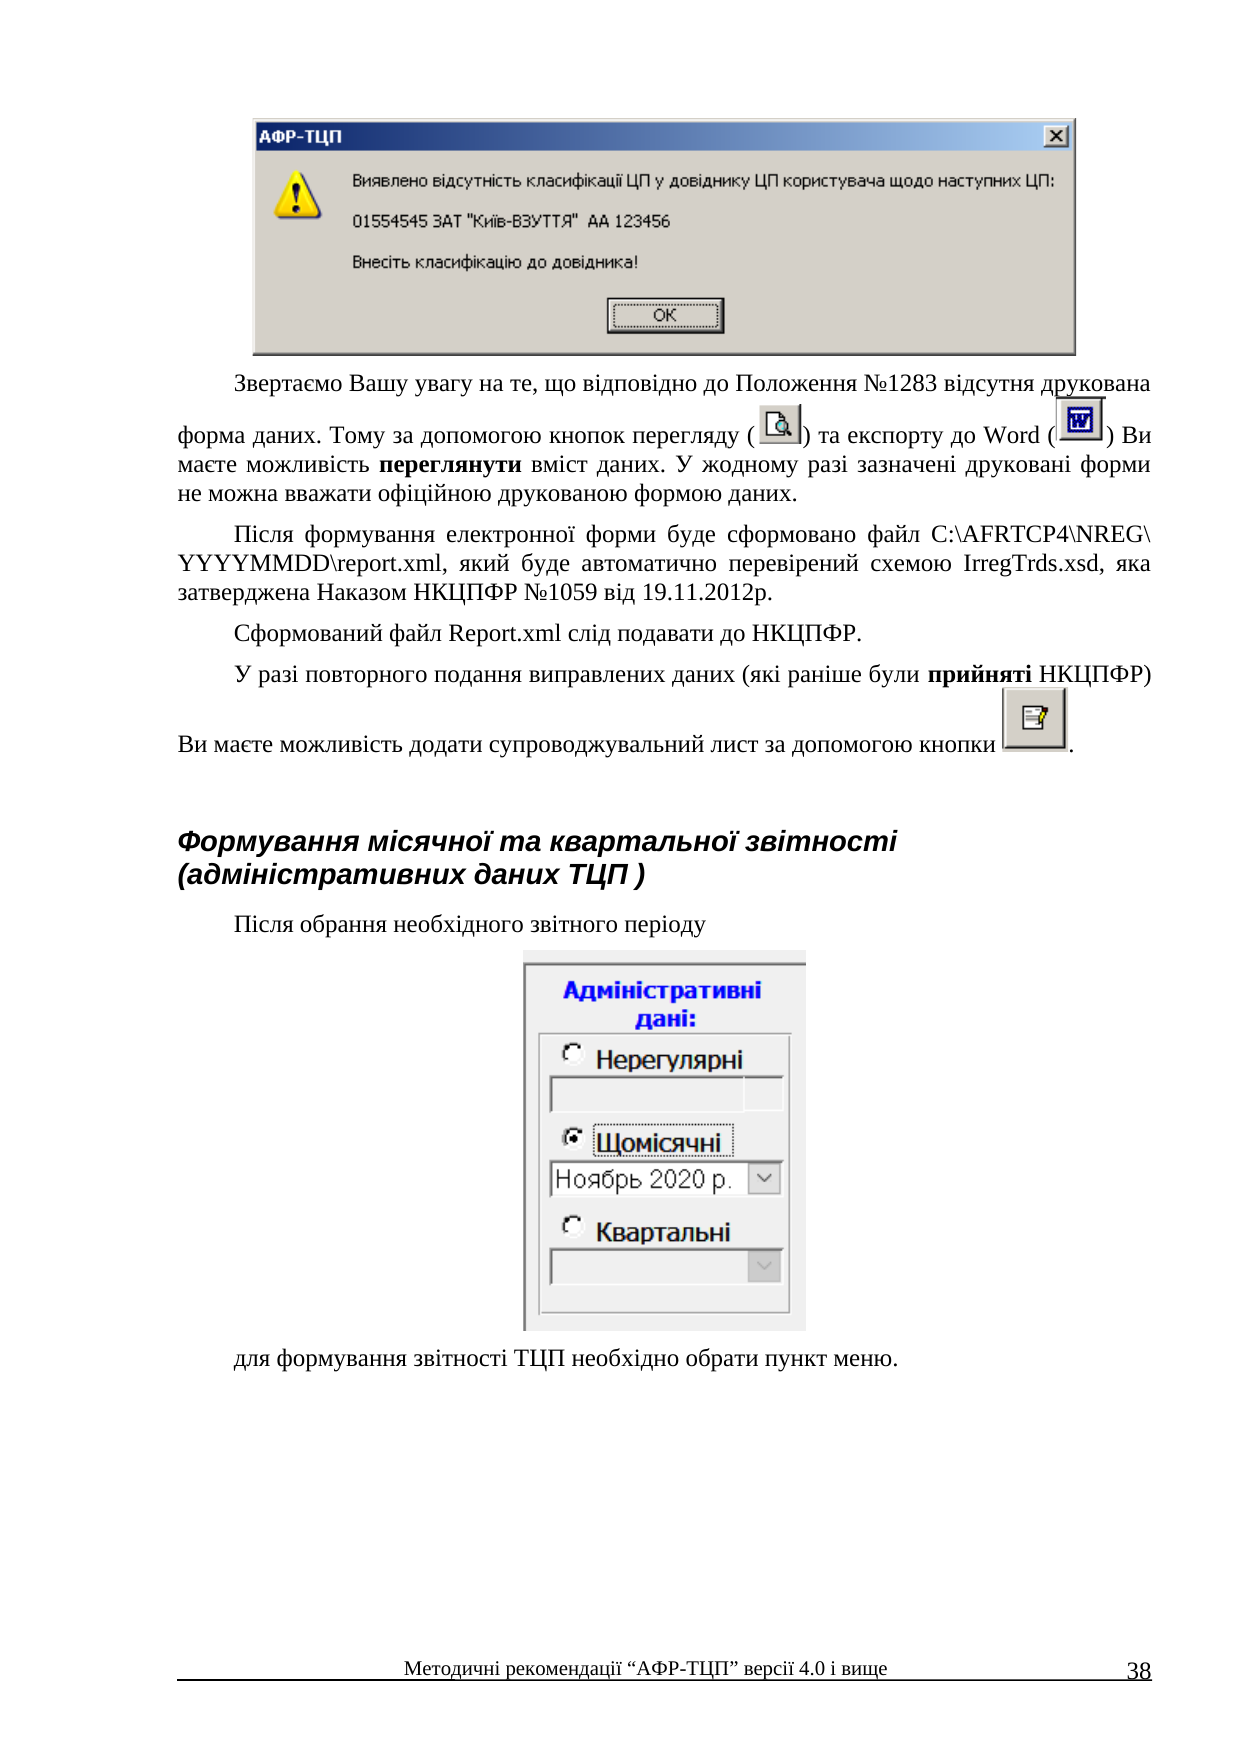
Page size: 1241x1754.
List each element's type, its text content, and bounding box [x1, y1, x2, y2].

picture [755, 404, 803, 444]
text Звертаємо Вашу увагу на те, що відповідно до Положення №1283 відсутня друкована форма даних. Тому за допомогою кнопок перегляду () та експорту до Word () Ви маєте можливість переглянути вміст даних. У жодному разі зазначені друковані форми не можна вважати офіційною друкованою формою даних. [177, 368, 1152, 507]
text Після обрання необхідного звітного періоду [177, 909, 1152, 938]
text для формування звітності ТЦП необхідно обрати пункт меню. [177, 1343, 1152, 1372]
picture [523, 950, 806, 1331]
subtitle Формування місячної та квартальної звітності (адміністративних даних ТЦП ) [177, 824, 1152, 891]
picture [1055, 396, 1106, 444]
text У разі повторного подання виправлених даних (які раніше були прийняті НКЦПФР) Ви маєте можливість додати супроводжувальний лист за допомогою кнопки . [177, 659, 1152, 757]
picture [1002, 687, 1069, 752]
text Сформований файл Report.xml слід подавати до НКЦПФР. [177, 618, 1152, 647]
text Після формування електронної форми буде сформовано файл C:\AFRTCP4\NREG\YYYYMMDD\report.xml, який буде автоматично перевірений схемою IrregTrds.xsd, яка затверджена Наказом НКЦПФР №1059 від 19.11.2012р. [177, 519, 1152, 605]
picture [252, 118, 1077, 356]
